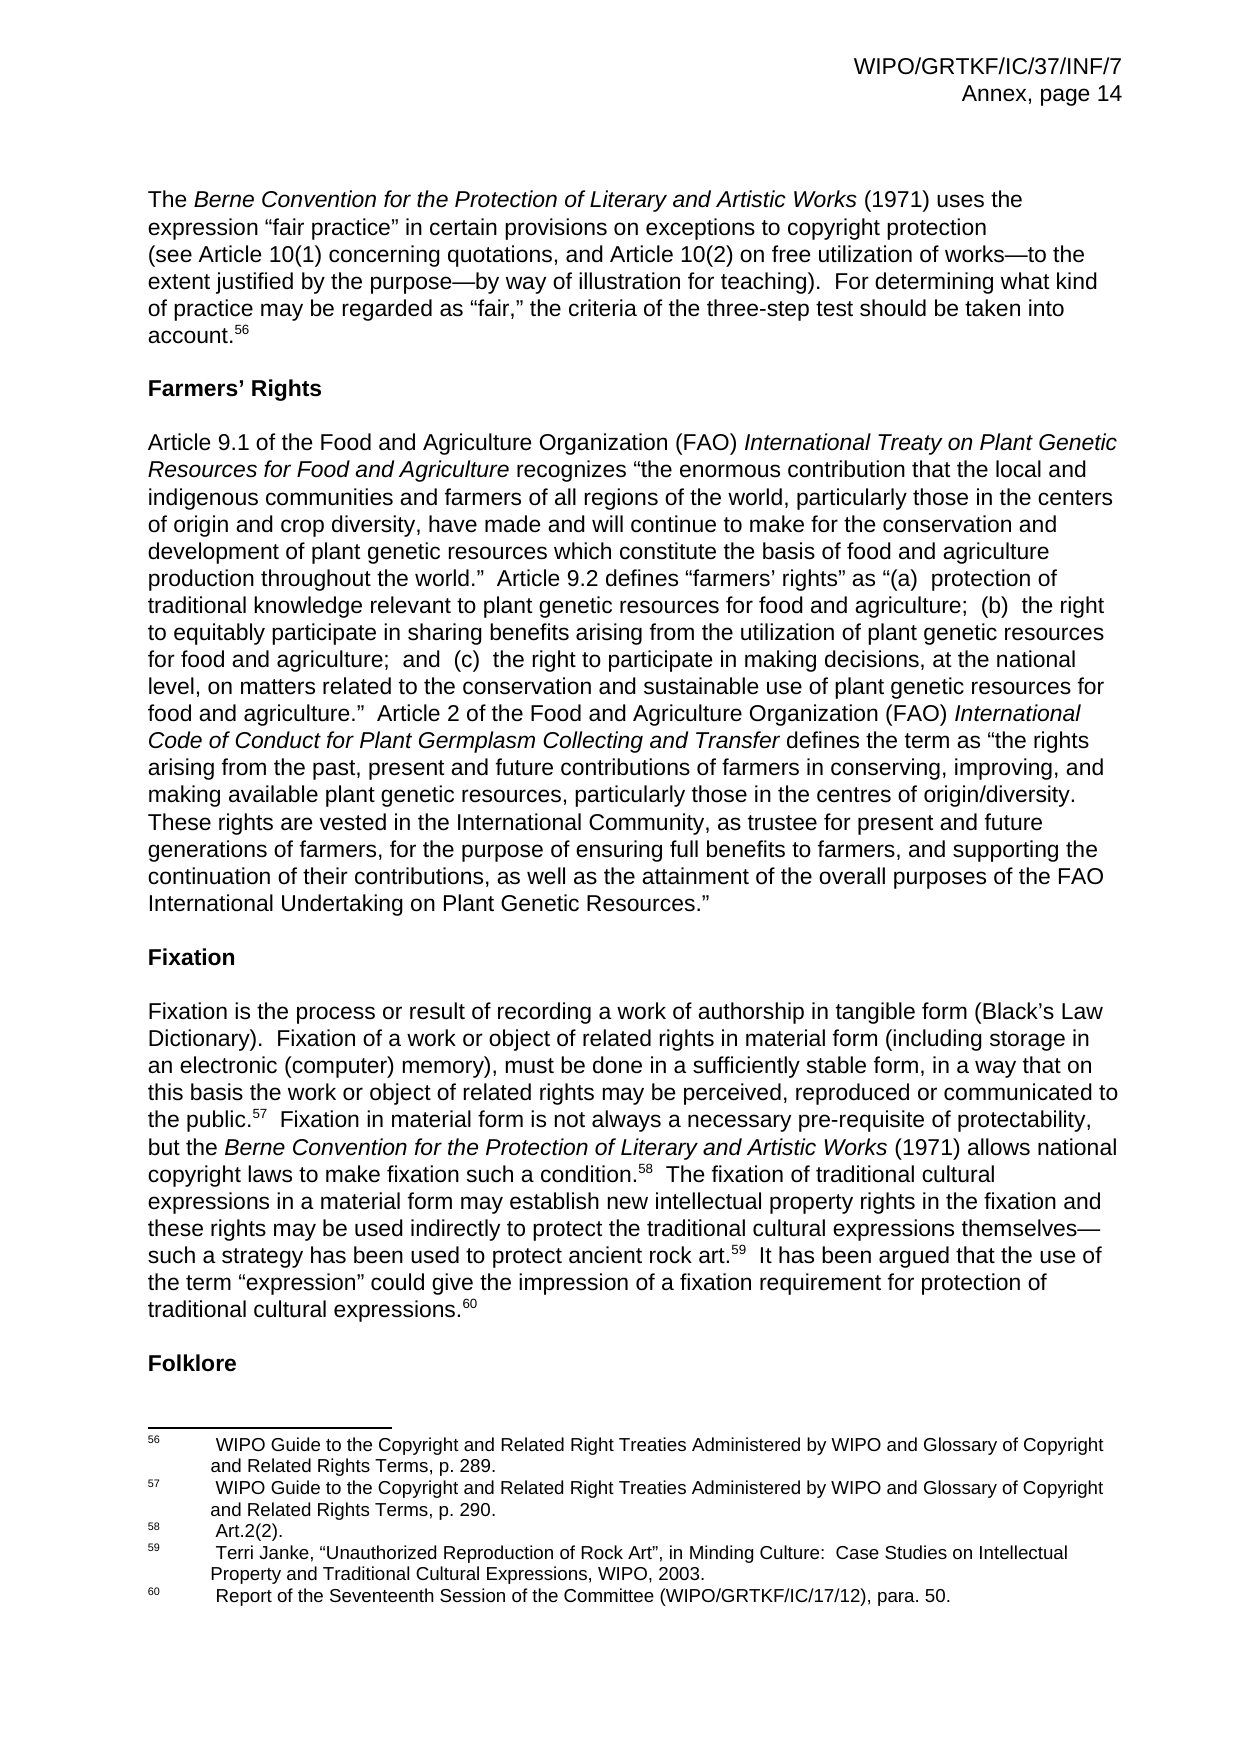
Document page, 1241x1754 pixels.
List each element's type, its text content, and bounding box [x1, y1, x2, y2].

text Folklore [148, 1349, 1122, 1377]
text The Berne Convention for the Protection of Literary and Artistic Works (1971) uses the expression “fair practice” in certain provisions on exceptions to copyright protection (see Article 10(1) concerning quotations, and Article 10(2) on free utilization of works—to the extent justified by the purpose—by way of illustration for teaching). For determining what kind of practice may be regarded as “fair,” the criteria of the three-step test should be taken into account. [148, 186, 1122, 348]
text Fixation is the process or result of recording a work of authorship in tangible form (Black’s Law Dictionary). Fixation of a work or object of related rights in material form (including storage in an electronic (computer) memory), must be done in a sufficiently stable form, in a way that on this basis the work or object of related rights may be perceived, reproduced or communicated to the public. Fixation in material form is not always a necessary pre-requisite of protectability, but the Berne Convention for the Protection of Literary and Artistic Works (1971) allows national copyright laws to make fixation such a condition. The fixation of traditional cultural expressions in a material form may establish new intellectual property rights in the fixation and these rights may be used indirectly to protect the traditional cultural expressions themselves—such a strategy has been used to protect ancient rock art. It has been argued that the use of the term “expression” could give the impression of a fixation requirement for protection of traditional cultural expressions. [148, 997, 1122, 1322]
text Farmers’ Rights [148, 374, 1122, 402]
text Article 9.1 of the Food and Agriculture Organization (FAO) International Treaty on Plant Genetic Resources for Food and Agriculture recognizes “the enormous contribution that the local and indigenous communities and farmers of all regions of the world, particularly those in the centers of origin and crop diversity, have made and will continue to make for the conservation and development of plant genetic resources which constitute the basis of food and agriculture production throughout the world.” Article 9.2 defines “farmers’ rights” as “(a) protection of traditional knowledge relevant to plant genetic resources for food and agriculture; (b) the right to equitably participate in sharing benefits arising from the utilization of plant genetic resources for food and agriculture; and (c) the right to participate in making decisions, at the national level, on matters related to the conservation and sustainable use of plant genetic resources for food and agriculture.” Article 2 of the Food and Agriculture Organization (FAO) International Code of Conduct for Plant Germplasm Collecting and Transfer defines the term as “the rights arising from the past, present and future contributions of farmers in conserving, improving, and making available plant genetic resources, particularly those in the centres of origin/diversity. These rights are vested in the International Community, as trustee for present and future generations of farmers, for the purpose of ensuring full benefits to farmers, and supporting the continuation of their contributions, as well as the attainment of the overall purposes of the FAO International Undertaking on Plant Genetic Resources.” [148, 429, 1122, 916]
text Fixation [148, 943, 1122, 970]
